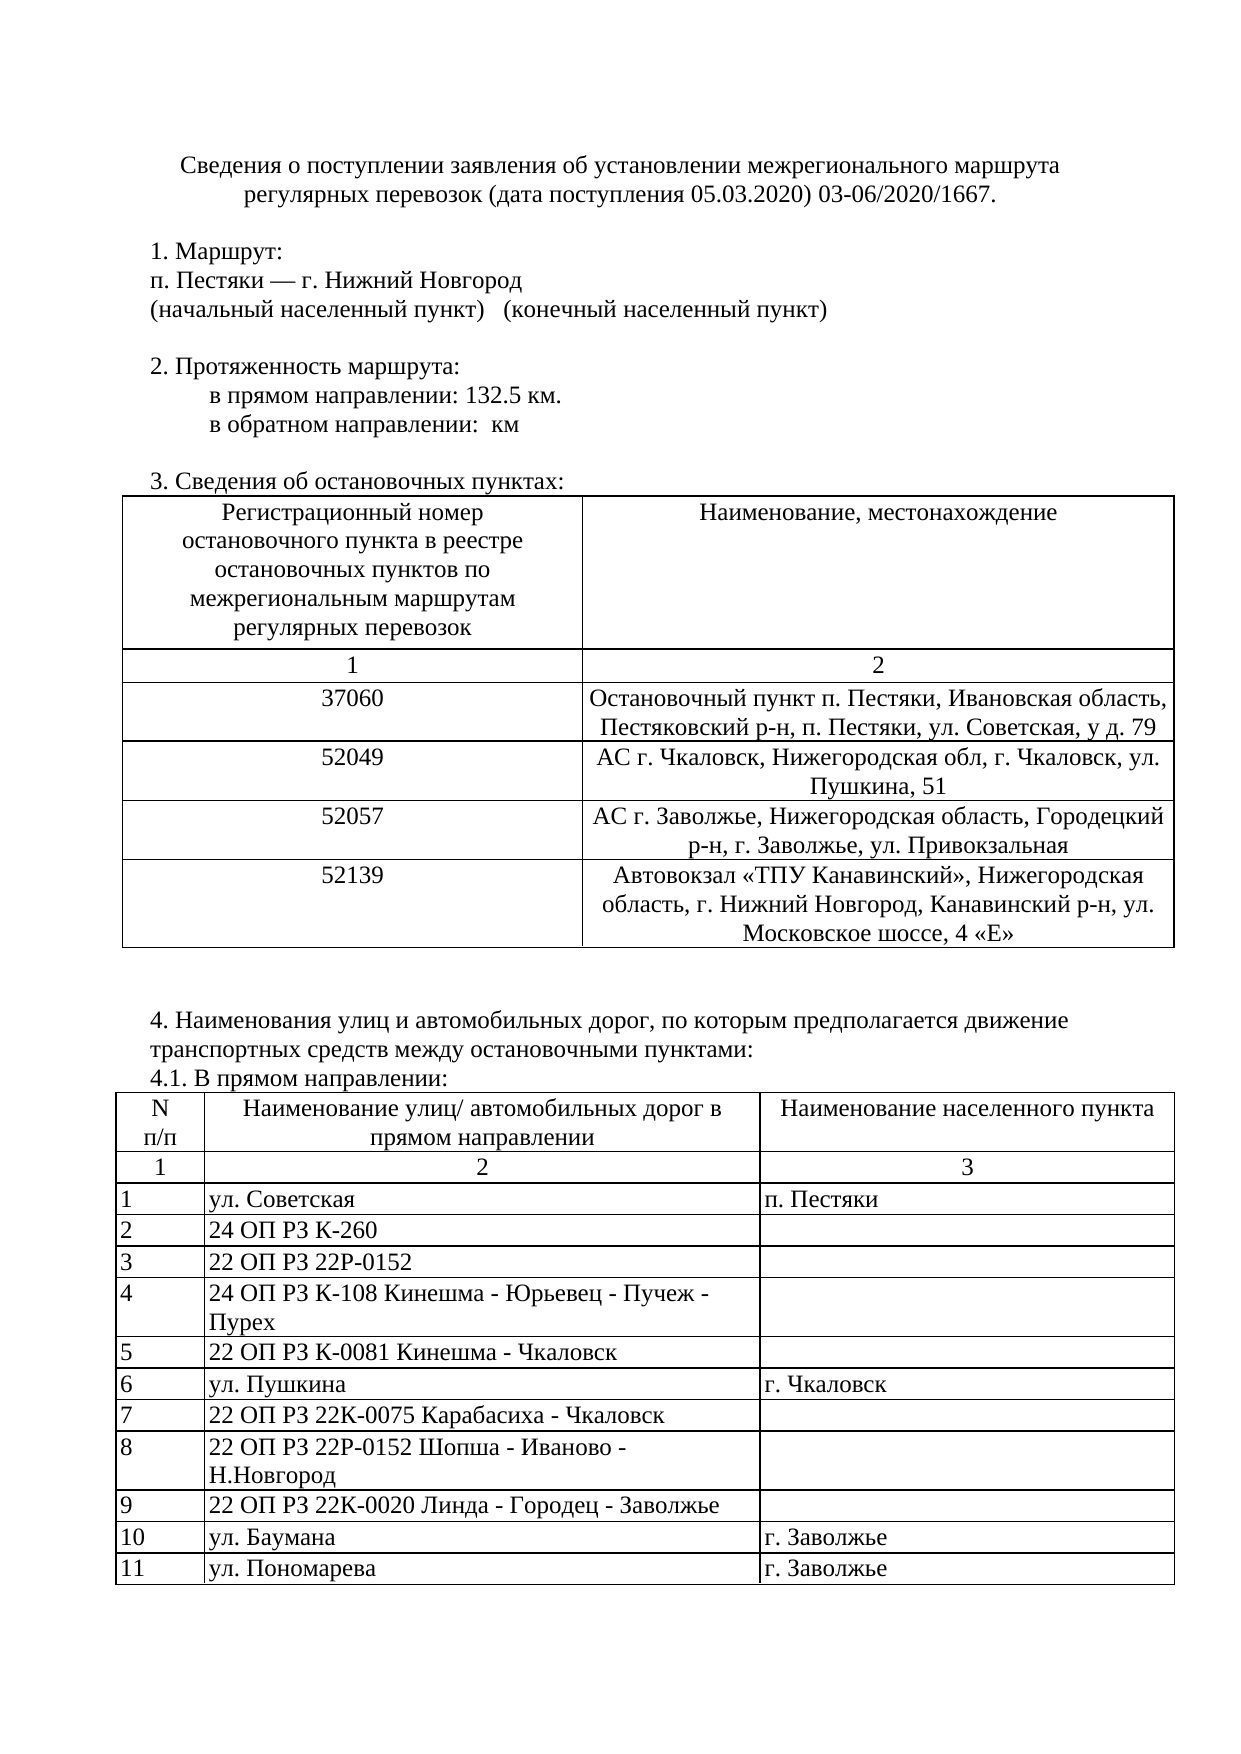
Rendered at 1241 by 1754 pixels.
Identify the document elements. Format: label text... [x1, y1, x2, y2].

text 2. Протяженность маршрута: [150, 351, 1090, 380]
table_cell ул. Баумана [205, 1522, 759, 1552]
table_cell 3 [761, 1152, 1174, 1182]
table_cell 7 [117, 1400, 204, 1430]
table_cell [761, 1247, 1174, 1277]
table_cell [761, 1400, 1174, 1430]
table_cell Остановочный пункт п. Пестяки, Ивановская область, Пестяковский р-н, п. Пестяки, ул. Советская, у д. 79 [583, 683, 1173, 740]
table_header Наименование, местонахождение [583, 497, 1173, 648]
table_cell г. Заволжье [761, 1522, 1174, 1552]
text п. Пестяки — г. Нижний Новгород [150, 265, 1090, 294]
text 3. Сведения об остановочных пунктах: [150, 466, 1090, 495]
table_cell 37060 [123, 683, 582, 740]
table_cell 6 [117, 1369, 204, 1398]
text 1. Маршрут: [150, 236, 1090, 265]
table_cell 22 ОП РЗ 22К-0020 Линда - Городец - Заволжье [205, 1491, 759, 1521]
table_cell 10 [117, 1522, 204, 1552]
table_cell 22 ОП РЗ 22К-0075 Карабасиха - Чкаловск [205, 1400, 759, 1430]
table_header Наименование населенного пункта [761, 1093, 1174, 1151]
table_cell [761, 1432, 1174, 1489]
text Сведения о поступлении заявления об установлении межрегионального маршрута регулярных перевозок (дата поступления 05.03.2020) 03-06/2020/1667. [150, 150, 1090, 207]
table_cell 52049 [123, 742, 582, 799]
table_cell 2 [583, 650, 1173, 681]
table_cell 1 [117, 1184, 204, 1214]
text в обратном направлении: км [150, 409, 1090, 437]
table_cell ул. Советская [205, 1184, 759, 1214]
table_cell АС г. Заволжье, Нижегородская область, Городецкий р-н, г. Заволжье, ул. Привокзальная [583, 801, 1173, 858]
table_cell 24 ОП РЗ К-108 Кинешма - Юрьевец - Пучеж - Пурех [205, 1278, 759, 1336]
table_cell 1 [117, 1152, 204, 1182]
text 4. Наименования улиц и автомобильных дорог, по которым предполагается движение транспортных средств между остановочными пунктами: [150, 1005, 1090, 1063]
table_cell 22 ОП РЗ 22Р-0152 [205, 1247, 759, 1277]
table_header Наименование улиц/ автомобильных дорог в прямом направлении [205, 1093, 759, 1151]
table_cell 8 [117, 1432, 204, 1489]
table_cell 3 [117, 1247, 204, 1277]
table_cell [761, 1491, 1174, 1521]
table_header Регистрационный номер остановочного пункта в реестре остановочных пунктов по межрегиональным маршрутам регулярных перевозок [123, 497, 582, 648]
text в прямом направлении: 132.5 км. [150, 380, 1090, 409]
table_cell 22 ОП РЗ К-0081 Кинешма - Чкаловск [205, 1337, 759, 1367]
table_cell 4 [117, 1278, 204, 1336]
table_cell 1 [123, 650, 582, 681]
table_cell 24 ОП РЗ К-260 [205, 1215, 759, 1245]
table_cell 2 [205, 1152, 759, 1182]
table_cell [761, 1215, 1174, 1245]
table_cell Автовокзал «ТПУ Канавинский», Нижегородская область, г. Нижний Новгород, Канавинский р-н, ул. Московское шоссе, 4 «Е» [583, 860, 1173, 946]
table_cell ул. Пономарева [205, 1554, 759, 1583]
table_cell г. Заволжье [761, 1554, 1174, 1583]
table_cell 5 [117, 1337, 204, 1367]
table_cell 2 [117, 1215, 204, 1245]
table_cell [761, 1278, 1174, 1336]
table_cell п. Пестяки [761, 1184, 1174, 1214]
table_cell ул. Пушкина [205, 1369, 759, 1398]
table_cell 52057 [123, 801, 582, 858]
table_cell АС г. Чкаловск, Нижегородская обл, г. Чкаловск, ул. Пушкина, 51 [583, 742, 1173, 799]
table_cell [205, 1432, 759, 1489]
table_cell 52139 [123, 860, 582, 946]
table_header N п/п [117, 1093, 204, 1151]
text 4.1. В прямом направлении: [150, 1063, 1090, 1092]
text (начальный населенный пункт) (конечный населенный пункт) [150, 294, 1090, 322]
table_cell 11 [117, 1554, 204, 1583]
table_cell г. Чкаловск [761, 1369, 1174, 1398]
table_cell 9 [117, 1491, 204, 1521]
table_cell [761, 1337, 1174, 1367]
